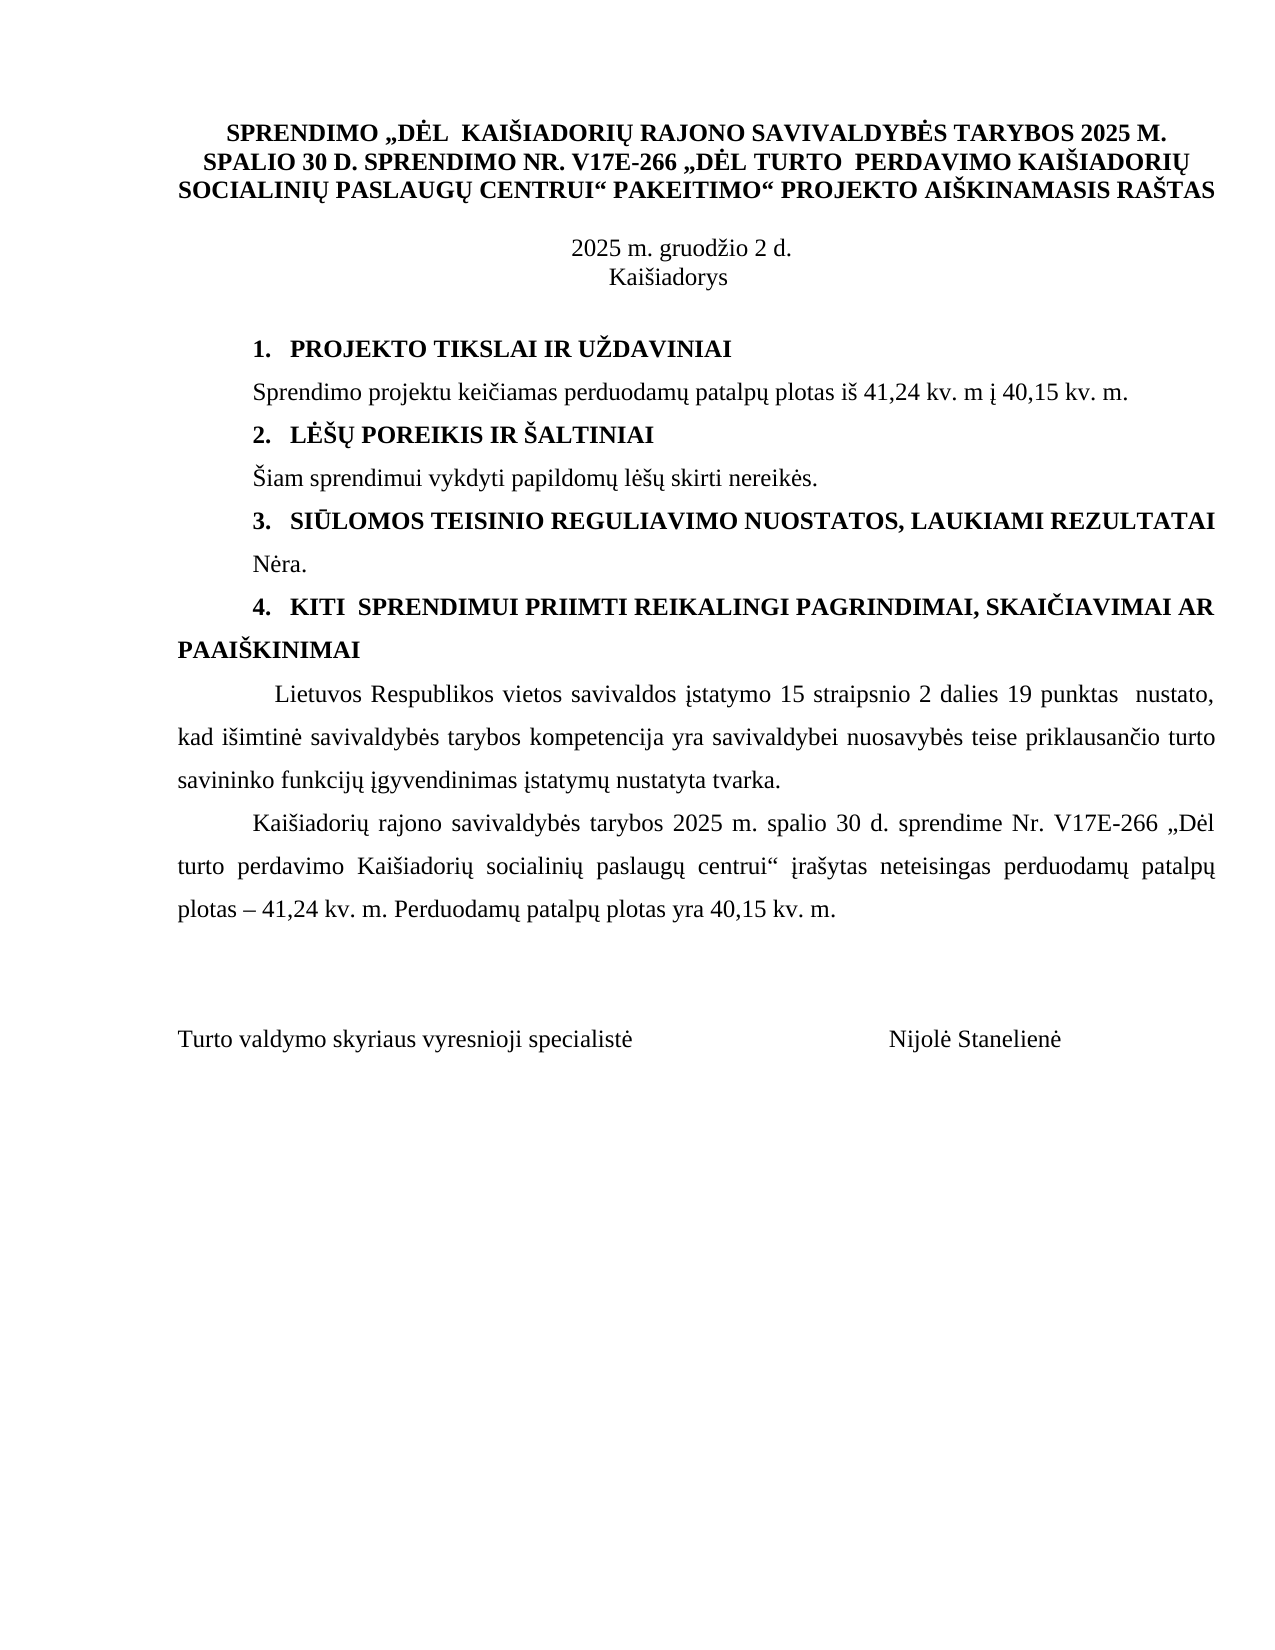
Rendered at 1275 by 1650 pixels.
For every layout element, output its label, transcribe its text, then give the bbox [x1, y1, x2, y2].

text Sprendimo projektu keičiamas perduodamų patalpų plotas iš 41,24 kv. m į 40,15 kv. m. [252, 377, 1217, 406]
list PROJEKTO TIKSLAI IR UŽDAVINIAI [252, 334, 1217, 362]
subtitle SPRENDIMO „DĖL KAIŠIADORIŲ RAJONO SAVIVALDYBĖS TARYBOS 2025 M. SPALIO 30 D. SPRENDIMO NR. V17E-266 „DĖL TURTO PERDAVIMO KAIŠIADORIŲ SOCIALINIŲ PASLAUGŲ CENTRUI“ PAKEITIMO“ PROJEKTO AIŠKINAMASIS RAŠTAS [177, 118, 1216, 204]
text PAAIŠKINIMAI [177, 636, 1226, 664]
text Turto valdymo skyriaus vyresnioji specialistė Nijolė Stanelienė [177, 1024, 1216, 1052]
text Šiam sprendimui vykdyti papildomų lėšų skirti nereikės. [252, 463, 1216, 492]
text Kaišiadorys [177, 262, 1216, 291]
text Lietuvos Respublikos vietos savivaldos įstatymo 15 straipsnio 2 dalies 19 punktas nustato, kad išimtinė savivaldybės tarybos kompetencija yra savivaldybei nuosavybės teise priklausančio turto savininko funkcijų įgyvendinimas įstatymų nustatyta tvarka. [177, 679, 1216, 794]
text Nėra. [177, 549, 1240, 578]
list SIŪLOMOS TEISINIO REGULIAVIMO NUOSTATOS, LAUKIAMI REZULTATAI [252, 506, 1240, 535]
list LĖŠŲ POREIKIS IR ŠALTINIAI [252, 420, 1216, 449]
text Kaišiadorių rajono savivaldybės tarybos 2025 m. spalio 30 d. sprendime Nr. V17E-266 „Dėl turto perdavimo Kaišiadorių socialinių paslaugų centrui“ įrašytas neteisingas perduodamų patalpų plotas – 41,24 kv. m. Perduodamų patalpų plotas yra 40,15 kv. m. [177, 808, 1216, 923]
text 2025 m. gruodžio 2 d. [477, 233, 1216, 262]
list KITI SPRENDIMUI PRIIMTI REIKALINGI PAGRINDIMAI, SKAIČIAVIMAI AR [252, 592, 1226, 621]
